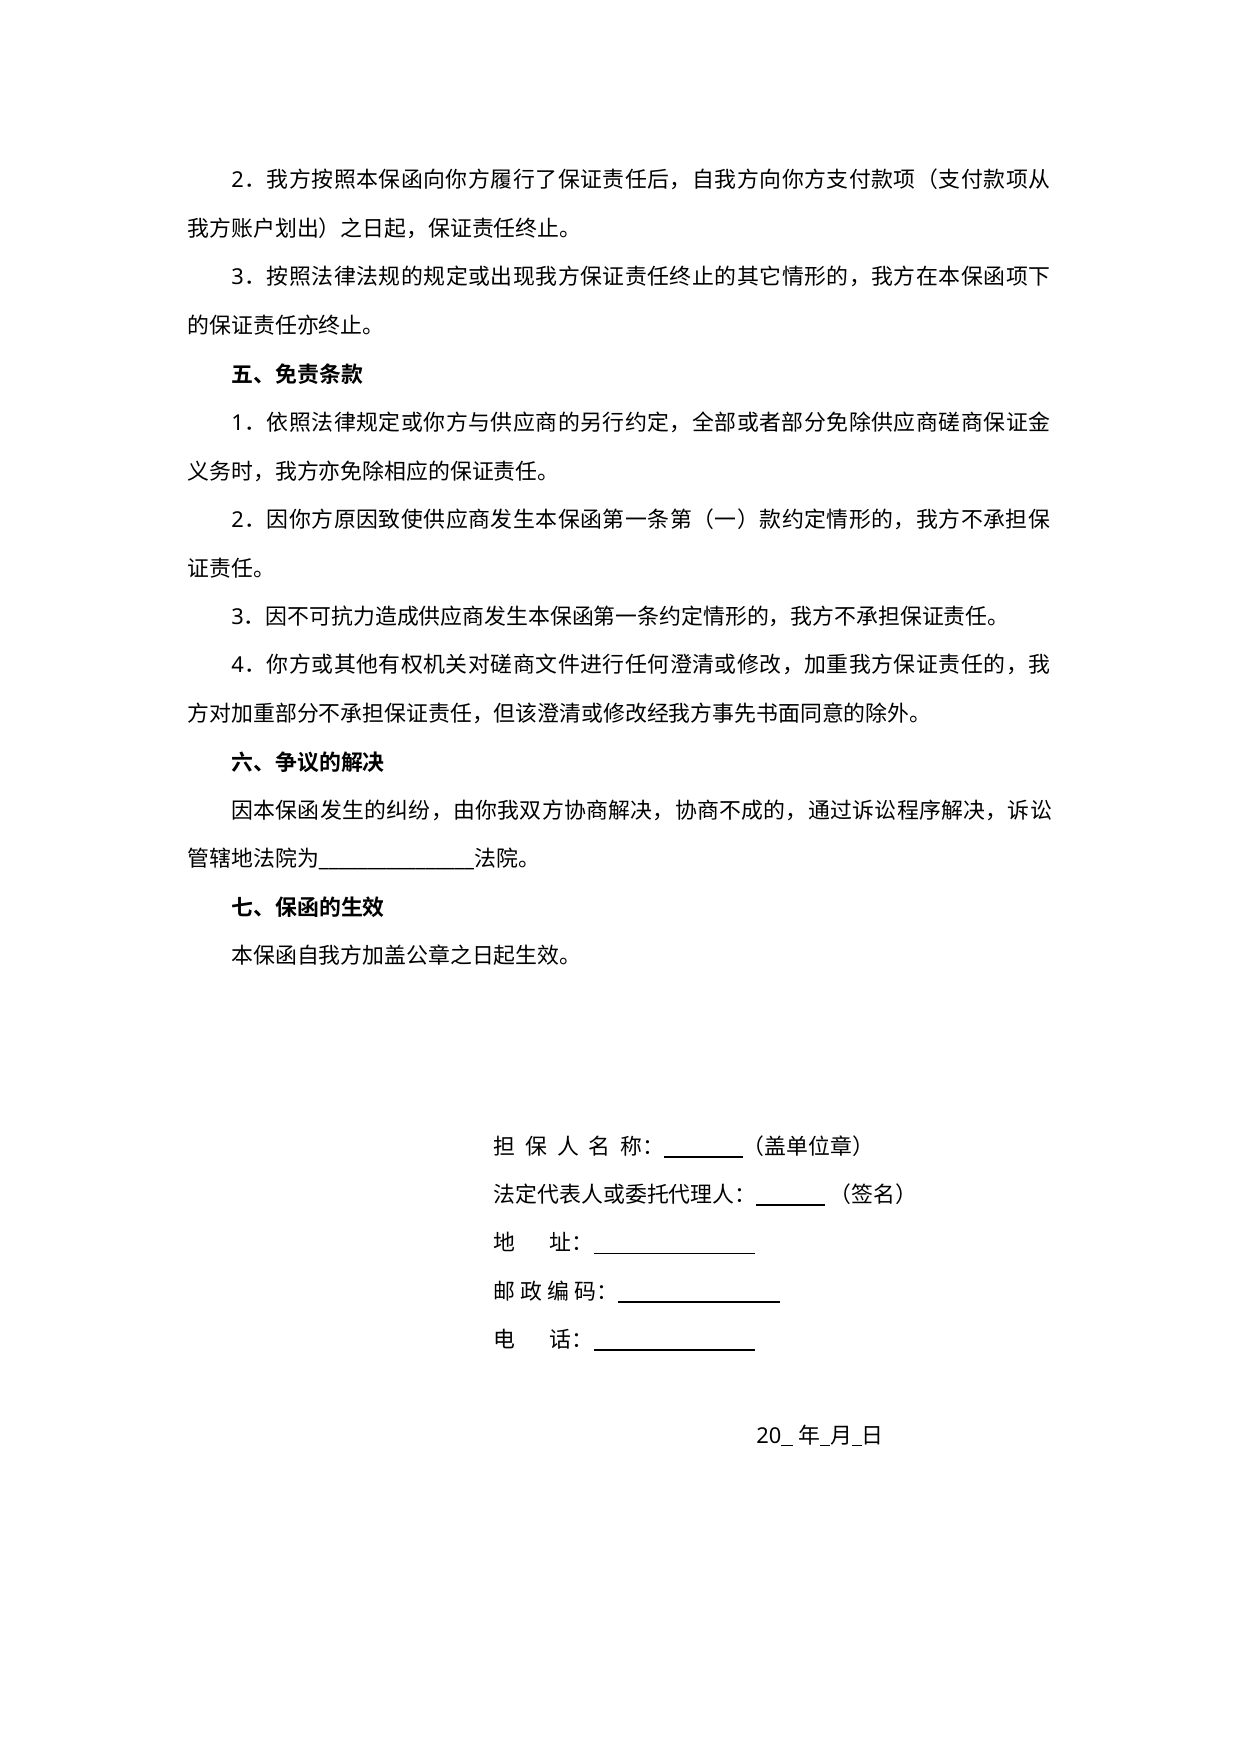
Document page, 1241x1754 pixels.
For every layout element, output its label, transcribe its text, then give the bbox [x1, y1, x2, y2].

text 本保函自我方加盖公章之日起生效。 [187, 938, 1053, 970]
text 3．按照法律法规的规定或出现我方保证责任终止的其它情形的，我方在本保函项下的保证责任亦终止。 [187, 259, 1053, 340]
text 1．依照法律规定或你方与供应商的另行约定，全部或者部分免除供应商磋商保证金义务时，我方亦免除相应的保证责任。 [187, 404, 1053, 486]
text 4．你方或其他有权机关对磋商文件进行任何澄清或修改，加重我方保证责任的，我方对加重部分不承担保证责任，但该澄清或修改经我方事先书面同意的除外。 [187, 647, 1053, 728]
text 2．我方按照本保函向你方履行了保证责任后，自我方向你方支付款项（支付款项从我方账户划出）之日起，保证责任终止。 [187, 162, 1053, 243]
text 法定代表人或委托代理人： （签名） [187, 1177, 986, 1209]
text 3．因不可抗力造成供应商发生本保函第一条约定情形的，我方不承担保证责任。 [187, 599, 1053, 631]
text 七、保函的生效 [187, 889, 1053, 922]
text 地 址： [187, 1225, 986, 1257]
text 2．因你方原因致使供应商发生本保函第一条第（一）款约定情形的，我方不承担保证责任。 [187, 502, 1053, 583]
text 担 保 人 名 称： （盖单位章） [187, 1128, 986, 1161]
text 电 话： [187, 1322, 986, 1354]
text 五、免责条款 [187, 356, 1053, 389]
text 邮 政 编 码： [187, 1273, 986, 1306]
text 20 年 月 日 [187, 1417, 986, 1450]
text 六、争议的解决 [187, 744, 1053, 777]
text 因本保函发生的纠纷，由你我双方协商解决，协商不成的，通过诉讼程序解决，诉讼管辖地法院为________________法院。 [187, 792, 1053, 874]
